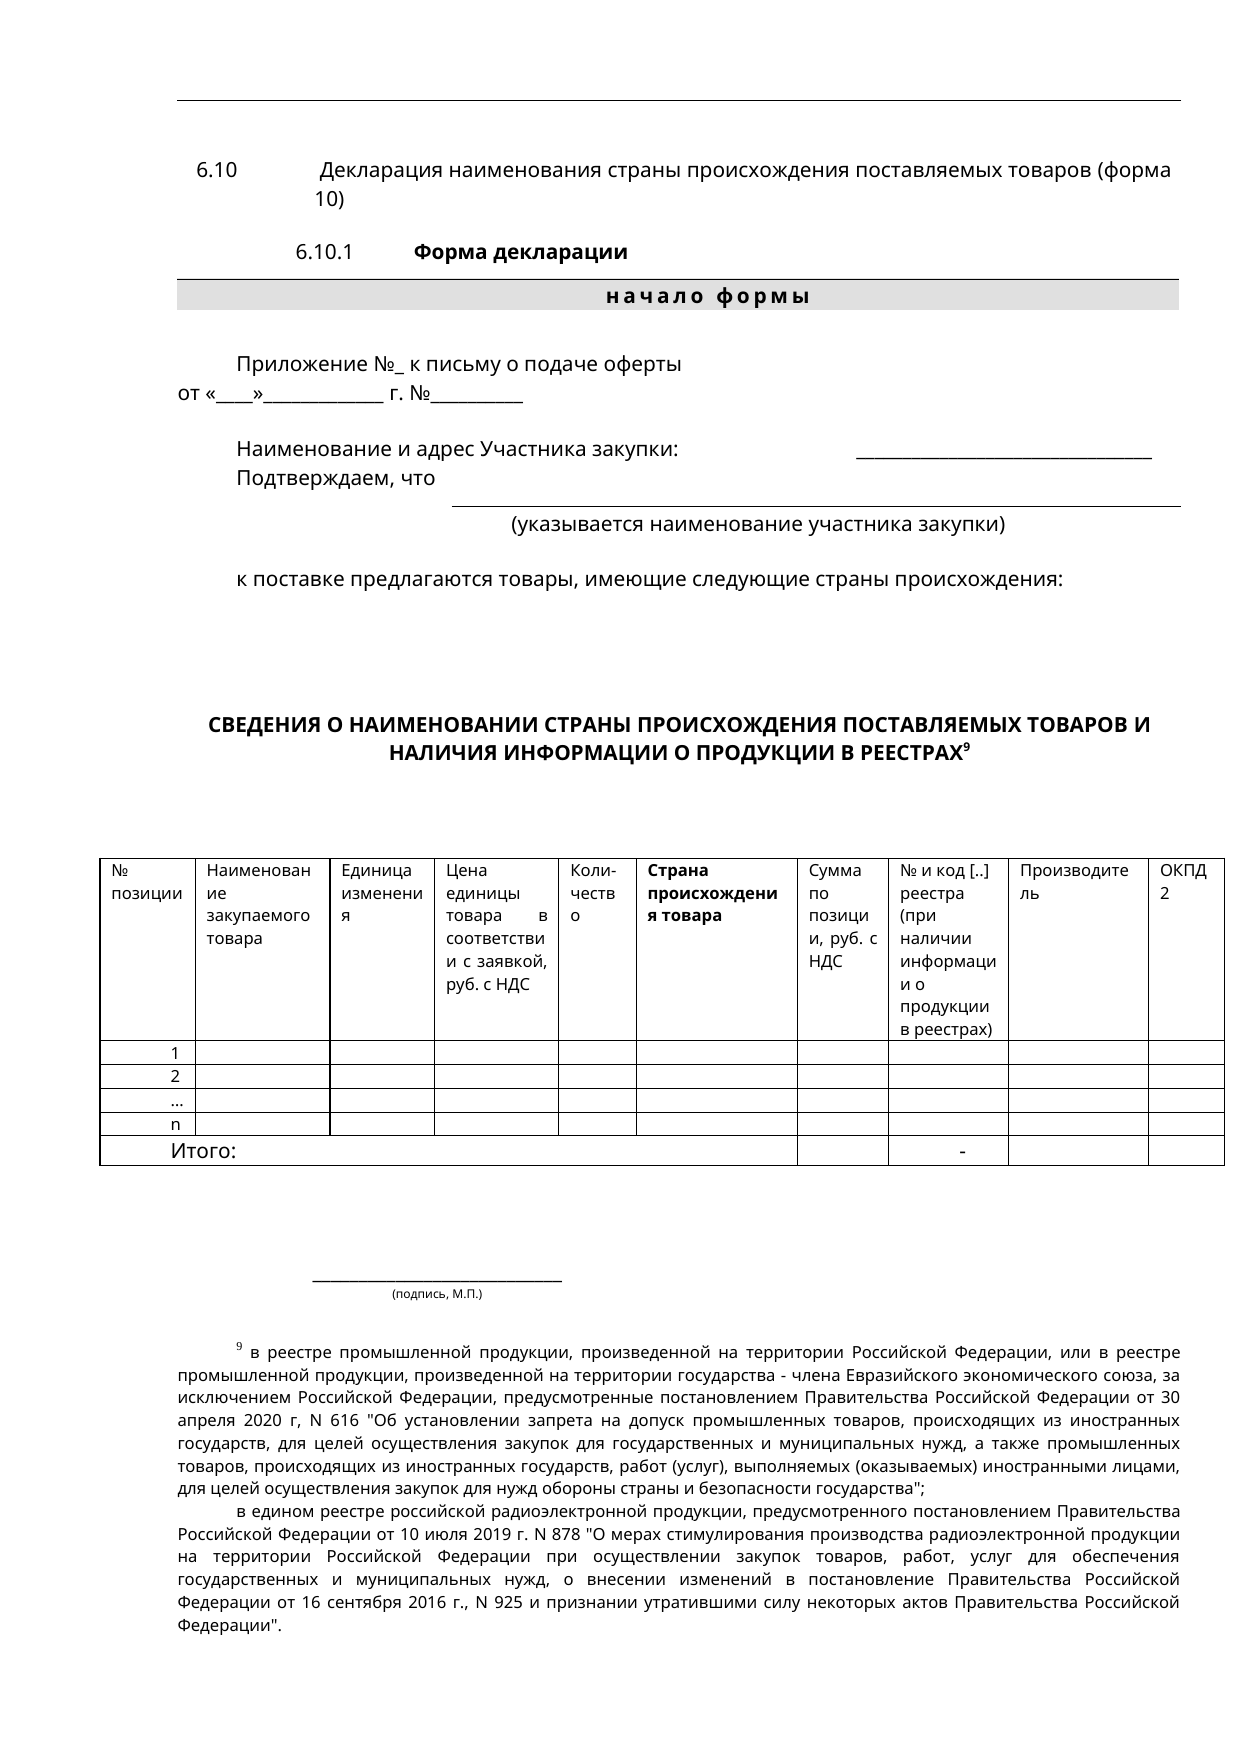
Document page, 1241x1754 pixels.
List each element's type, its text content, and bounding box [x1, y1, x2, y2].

table_header Производитель [1009, 859, 1148, 1040]
table_cell [637, 1089, 797, 1112]
table_cell [1149, 1113, 1224, 1135]
table_cell [331, 1089, 434, 1112]
text ___________________________ [177, 1257, 638, 1285]
table_cell [196, 1065, 329, 1088]
table_cell [637, 1113, 797, 1135]
text начало формы [177, 280, 1179, 310]
table_cell [559, 1089, 636, 1112]
table_cell [435, 1113, 558, 1135]
table_cell [889, 1065, 1008, 1088]
table_cell [889, 1113, 1008, 1135]
table_header Наименование закупаемого товара [196, 859, 329, 1040]
table_cell [331, 1113, 434, 1135]
table_header ОКПД2 [1149, 859, 1224, 1040]
table_cell n [101, 1113, 195, 1135]
text (подпись, М.П.) [177, 1285, 638, 1314]
table_cell [196, 1089, 329, 1112]
table_cell [1149, 1041, 1224, 1064]
table_cell Итого: [101, 1136, 797, 1165]
text Подтверждаем, что [177, 463, 1181, 491]
table_cell [196, 1041, 329, 1064]
table_header Страна происхождения товара [637, 859, 797, 1040]
table_cell [1149, 1065, 1224, 1088]
table_cell [559, 1041, 636, 1064]
table_cell [889, 1089, 1008, 1112]
table_cell 2 [101, 1065, 195, 1088]
list Форма декларации [295, 237, 1181, 266]
table_cell [798, 1113, 888, 1135]
subtitle Декларация наименования страны происхождения поставляемых товаров (форма 10) [196, 156, 1181, 212]
table_cell [798, 1041, 888, 1064]
table_cell … [101, 1089, 195, 1112]
text Наименование и адрес Участника закупки: ________________________________ [177, 434, 1181, 463]
table_cell [559, 1065, 636, 1088]
text Приложение №_ к письму о подаче оферты от «____»_____________ г. №__________ [177, 349, 1181, 406]
table_cell [196, 1113, 329, 1135]
table_cell [1149, 1136, 1224, 1165]
table_header Единица изменения [331, 859, 434, 1040]
table_cell [1009, 1136, 1148, 1165]
table_cell [435, 1089, 558, 1112]
table_cell [1009, 1065, 1148, 1088]
table_header № и код [..] реестра (при наличии информации о продукции в реестрах) [889, 859, 1008, 1040]
table_cell [798, 1065, 888, 1088]
table_cell [798, 1136, 888, 1165]
table_cell [1009, 1041, 1148, 1064]
table_header Цена единицы товара в соответствии с заявкой, руб. с НДС [435, 859, 558, 1040]
text к поставке предлагаются товары, имеющие следующие страны происхождения: [177, 564, 1181, 592]
table_cell [331, 1065, 434, 1088]
table_cell [889, 1041, 1008, 1064]
table_cell [798, 1089, 888, 1112]
text (указывается наименование участника закупки) [452, 507, 1181, 537]
table_cell [559, 1113, 636, 1135]
table_cell 1 [101, 1041, 195, 1064]
table_header Сумма по позиции, руб. с НДС [798, 859, 888, 1040]
table_header № позиции [101, 859, 195, 1040]
table_cell [435, 1041, 558, 1064]
table_header Коли-чество [559, 859, 636, 1040]
table_cell [1149, 1089, 1224, 1112]
table_cell [331, 1041, 434, 1064]
text Сведения о наименовании страны происхождения поставляемых товаров и наличия информации о продукции в реестрах [177, 710, 1181, 767]
table_cell [435, 1065, 558, 1088]
table_cell [1009, 1089, 1148, 1112]
table_cell [637, 1065, 797, 1088]
table_cell [1009, 1113, 1148, 1135]
table_cell - [889, 1136, 1008, 1165]
table_cell [637, 1041, 797, 1064]
